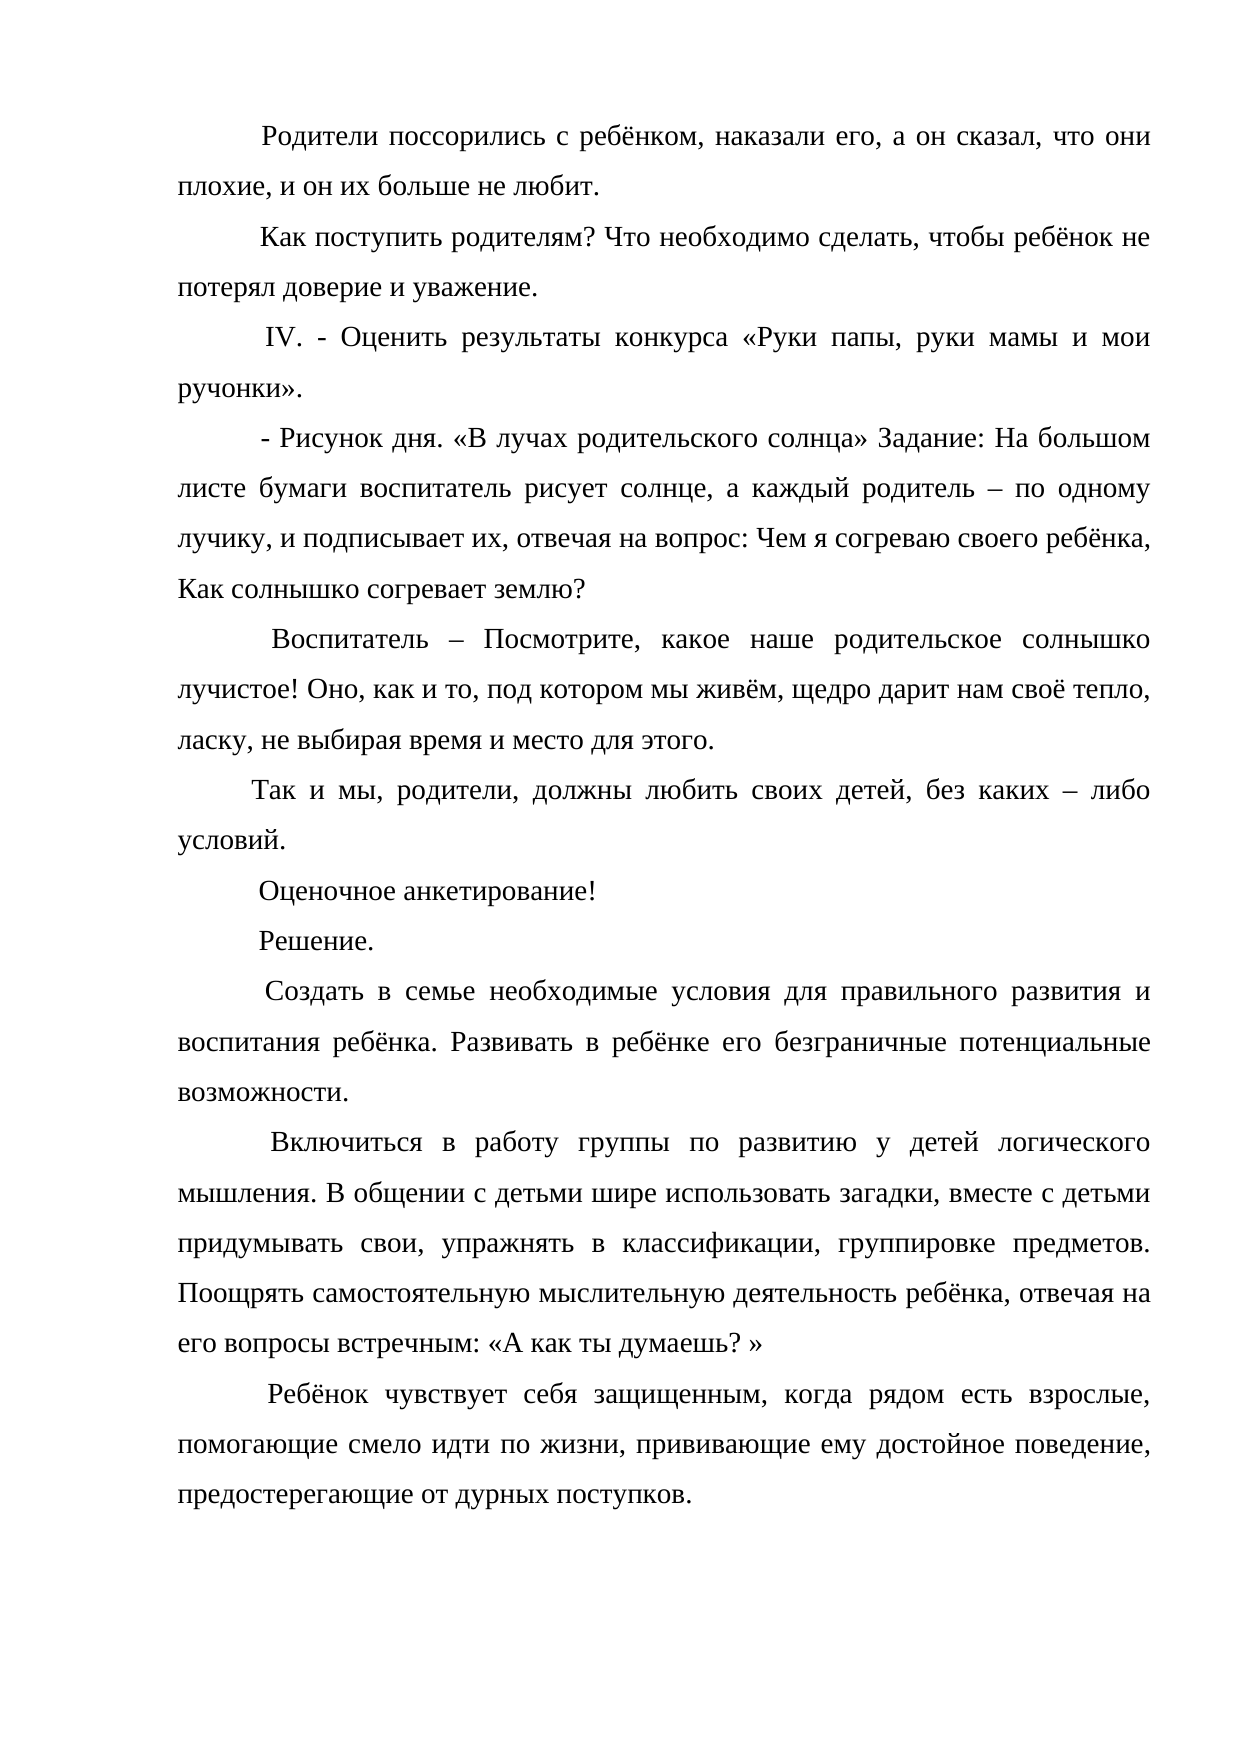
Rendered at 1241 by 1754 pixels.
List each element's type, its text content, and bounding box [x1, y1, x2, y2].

text Создать в семье необходимые условия для правильного развития и воспитания ребёнка. Развивать в ребёнке его безграничные потенциальные возможности. [177, 973, 1152, 1108]
text Ребёнок чувствует себя защищенным, когда рядом есть взрослые, помогающие смело идти по жизни, прививающие ему достойное поведение, предостерегающие от дурных поступков. [177, 1376, 1152, 1510]
text Так и мы, родители, должны любить своих детей, без каких – либо условий. [177, 772, 1152, 856]
text IV. - Оценить результаты конкурса «Руки папы, руки мамы и мои ручонки». [177, 319, 1152, 403]
text Оценочное анкетирование! [177, 873, 1152, 906]
text Как поступить родителям? Что необходимо сделать, чтобы ребёнок не потерял доверие и уважение. [177, 219, 1152, 303]
text - Рисунок дня. «В лучах родительского солнца» Задание: На большом листе бумаги воспитатель рисует солнце, а каждый родитель – по одному лучику, и подписывает их, отвечая на вопрос: Чем я согреваю своего ребёнка, Как солнышко согревает землю? [177, 420, 1152, 604]
text Включиться в работу группы по развитию у детей логического мышления. В общении с детьми шире использовать загадки, вместе с детьми придумывать свои, упражнять в классификации, группировке предметов. Поощрять самостоятельную мыслительную деятельность ребёнка, отвечая на его вопросы встречным: «А как ты думаешь? » [177, 1124, 1152, 1359]
text Родители поссорились с ребёнком, наказали его, а он сказал, что они плохие, и он их больше не любит. [177, 118, 1152, 202]
text Решение. [177, 923, 1152, 957]
text Воспитатель – Посмотрите, какое наше родительское солнышко лучистое! Оно, как и то, под котором мы живём, щедро дарит нам своё тепло, ласку, не выбирая время и место для этого. [177, 621, 1152, 755]
